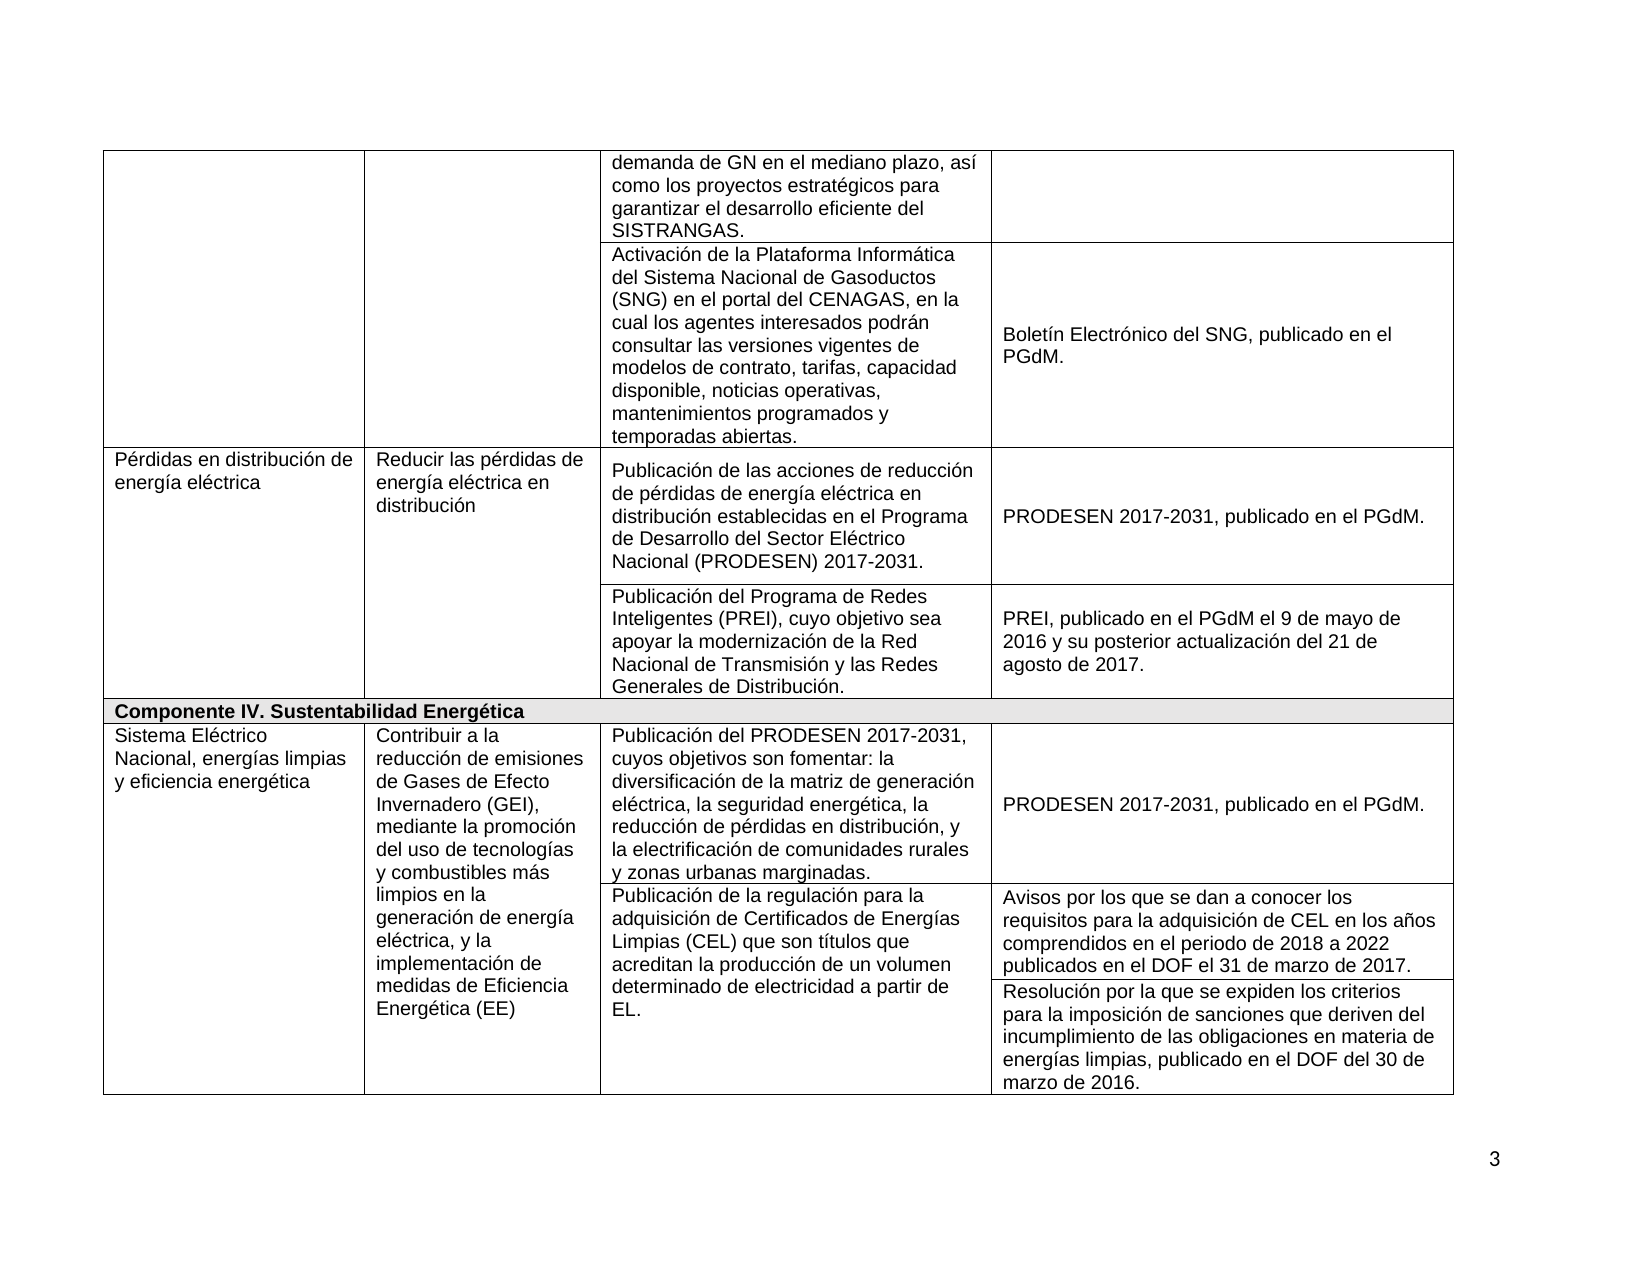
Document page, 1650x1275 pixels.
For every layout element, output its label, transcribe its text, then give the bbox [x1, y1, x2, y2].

table_cell Sistema Eléctrico Nacional, energías limpias y eficiencia energética [104, 724, 364, 1093]
table_cell Publicación del PRODESEN 2017-2031, cuyos objetivos son fomentar: la diversificación de la matriz de generación eléctrica, la seguridad energética, la reducción de pérdidas en distribución, y la electrificación de comunidades rurales y zonas urbanas marginadas. [601, 724, 991, 883]
table_cell Avisos por los que se dan a conocer los requisitos para la adquisición de CEL en los años comprendidos en el periodo de 2018 a 2022 publicados en el DOF el 31 de marzo de 2017. [992, 884, 1453, 979]
table_cell Reducir las pérdidas de energía eléctrica en distribución [365, 448, 600, 698]
table_cell Pérdidas en distribución de energía eléctrica [104, 448, 364, 698]
table_cell Publicación de las acciones de reducción de pérdidas de energía eléctrica en distribución establecidas en el Programa de Desarrollo del Sector Eléctrico Nacional (PRODESEN) 2017-2031. [601, 448, 991, 583]
table_cell PREI, publicado en el PGdM el 9 de mayo de 2016 y su posterior actualización del 21 de agosto de 2017. [992, 585, 1453, 698]
table_cell PRODESEN 2017-2031, publicado en el PGdM. [992, 724, 1453, 883]
table_cell Boletín Electrónico del SNG, publicado en el PGdM. [992, 243, 1453, 447]
table_cell Componente IV. Sustentabilidad Energética [104, 699, 1453, 723]
table_cell Activación de la Plataforma Informática del Sistema Nacional de Gasoductos (SNG) en el portal del CENAGAS, en la cual los agentes interesados podrán consultar las versiones vigentes de modelos de contrato, tarifas, capacidad disponible, noticias operativas, mantenimientos programados y temporadas abiertas. [601, 243, 991, 447]
table_cell Resolución por la que se expiden los criterios para la imposición de sanciones que deriven del incumplimiento de las obligaciones en materia de energías limpias, publicado en el DOF del 30 de marzo de 2016. [992, 980, 1453, 1093]
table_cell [601, 151, 991, 242]
table_cell Publicación de la regulación para la adquisición de Certificados de Energías Limpias (CEL) que son títulos que acreditan la producción de un volumen determinado de electricidad a partir de EL. [601, 884, 991, 1093]
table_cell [992, 151, 1453, 242]
table_cell Publicación del Programa de Redes Inteligentes (PREI), cuyo objetivo sea apoyar la modernización de la Red Nacional de Transmisión y las Redes Generales de Distribución. [601, 585, 991, 698]
table_cell PRODESEN 2017-2031, publicado en el PGdM. [992, 448, 1453, 583]
table_cell Contribuir a la reducción de emisiones de Gases de Efecto Invernadero (GEI), mediante la promoción del uso de tecnologías y combustibles más limpios en la generación de energía eléctrica, y la implementación de medidas de Eficiencia Energética (EE) [365, 724, 600, 1093]
